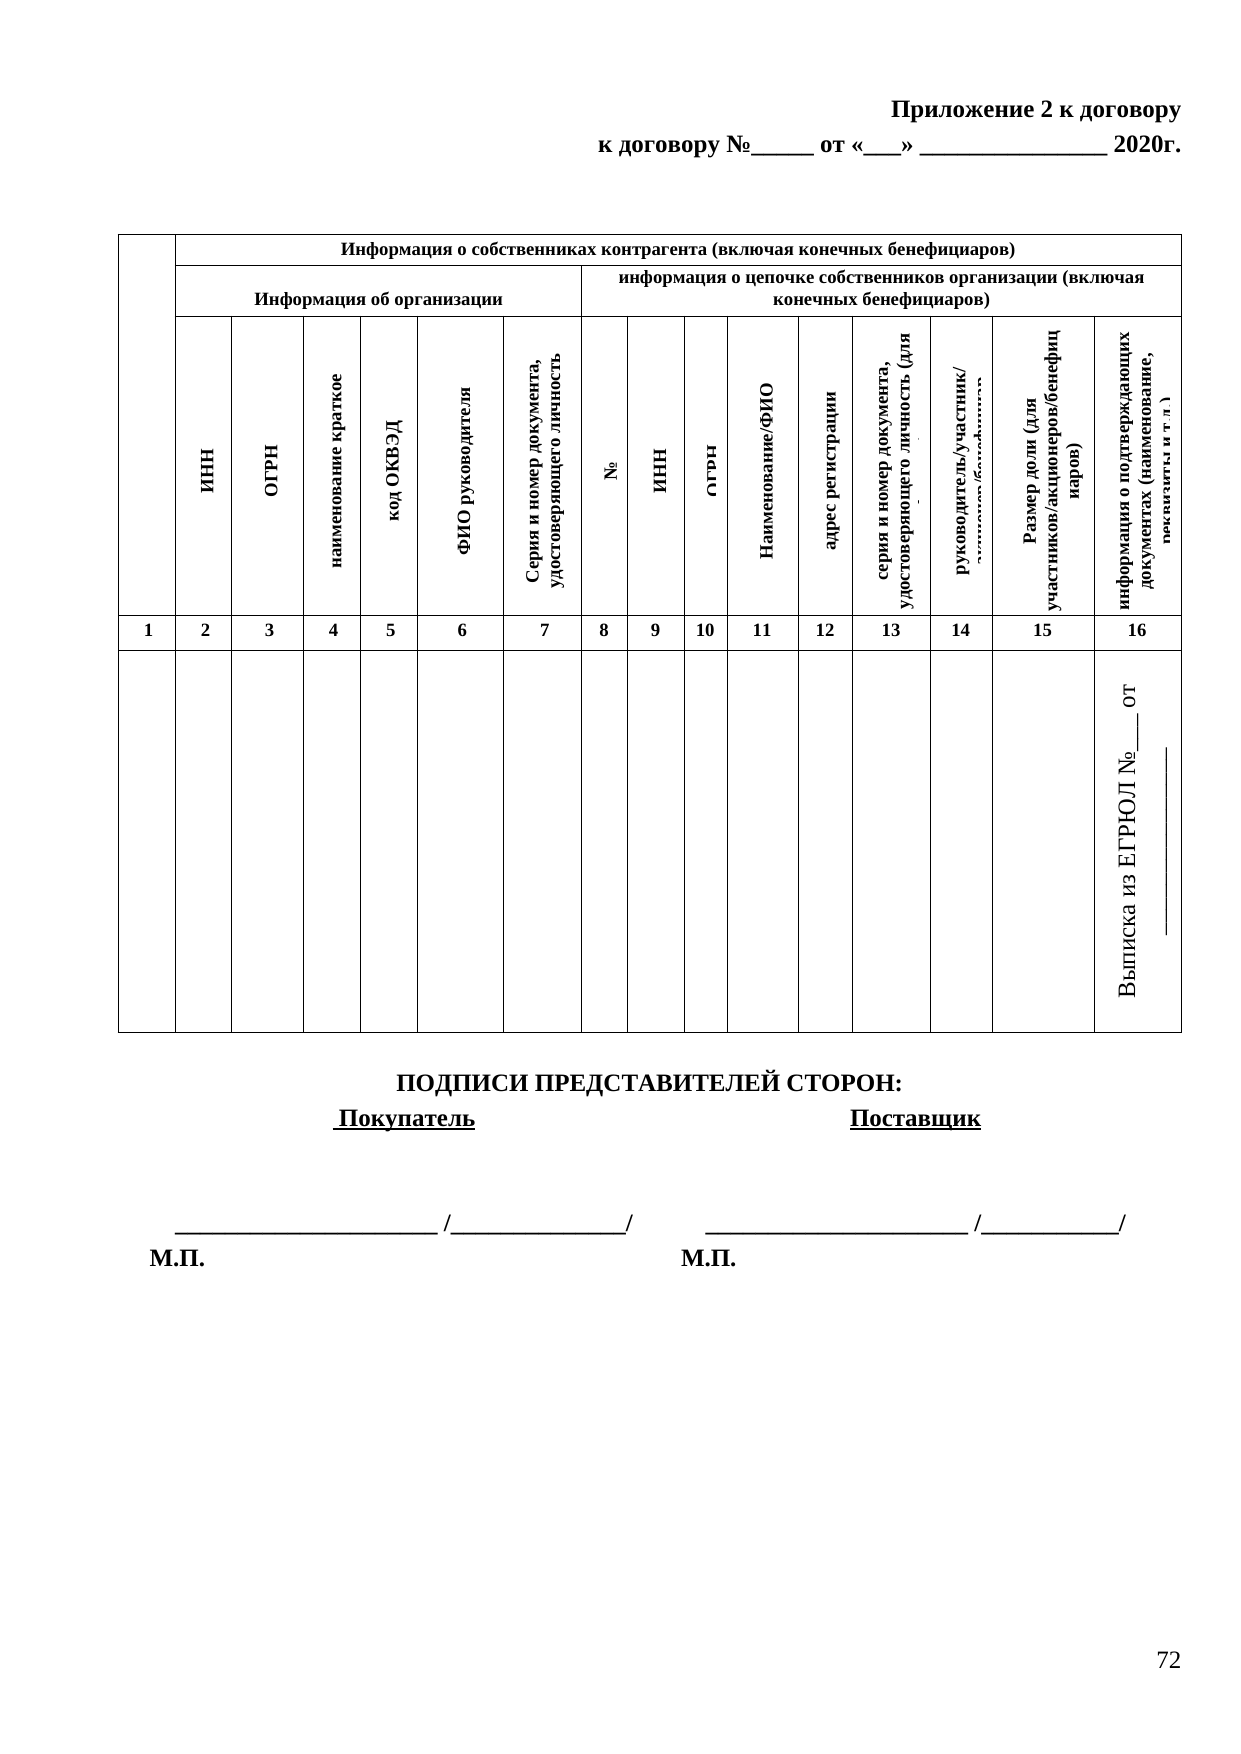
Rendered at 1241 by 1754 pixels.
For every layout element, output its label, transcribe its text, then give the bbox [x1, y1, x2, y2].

table_cell [685, 651, 727, 1032]
table_cell 3 [232, 616, 303, 650]
table_cell [176, 651, 231, 1032]
table_cell [728, 651, 798, 1032]
table_cell руководитель/участник/акционер/бенефициар [931, 317, 992, 614]
table_cell [232, 651, 303, 1032]
table_cell [993, 651, 1094, 1032]
table_cell 4 [304, 616, 360, 650]
table_cell 7 [504, 616, 581, 650]
table_cell [582, 651, 627, 1032]
table_cell ФИО руководителя [418, 317, 503, 614]
table_cell ОГРН [685, 317, 727, 614]
table_cell 8 [582, 616, 627, 650]
table_cell ИНН [176, 317, 231, 614]
table_cell адрес регистрации [799, 317, 852, 614]
table_cell № [582, 317, 627, 614]
table_cell [931, 651, 992, 1032]
table_header Поставщик _____________________ /___________/ М.П. [670, 1103, 1161, 1378]
text ПОДПИСИ ПРЕДСТАВИТЕЛЕЙ СТОРОН: [118, 1068, 1181, 1097]
table_cell [119, 651, 175, 1032]
table_cell [799, 651, 852, 1032]
table_header Покупатель _____________________ /______________/ М.П. [138, 1103, 669, 1378]
table_cell [628, 651, 684, 1032]
table_cell 2 [176, 616, 231, 650]
table_cell 16 [1095, 616, 1181, 650]
table_cell Серия и номер документа, удостоверяющего личность руководителя [504, 317, 581, 614]
table_cell 5 [361, 616, 417, 650]
table_cell 12 [799, 616, 852, 650]
table_cell ИНН [628, 317, 684, 614]
table_cell 14 [931, 616, 992, 650]
text Приложение 2 к договору [118, 94, 1181, 123]
table_cell 13 [853, 616, 930, 650]
table_cell информация о цепочке собственников организации (включая конечных бенефициаров) [582, 266, 1181, 316]
table_cell 11 [728, 616, 798, 650]
table_cell 9 [628, 616, 684, 650]
table_header Информация о собственниках контрагента (включая конечных бенефициаров) [176, 235, 1181, 265]
table_cell 15 [993, 616, 1094, 650]
table_cell 1 [119, 616, 175, 650]
table_cell информация о подтверждающих документах (наименование, реквизиты и т.д.) [1095, 317, 1181, 614]
table_cell серия и номер документа, удостоверяющего личность (для физ.лиц) [853, 317, 930, 614]
table_cell ОГРН [232, 317, 303, 614]
table_cell [361, 651, 417, 1032]
table_cell код ОКВЭД [361, 317, 417, 614]
table_cell 10 [685, 616, 727, 650]
table_cell [304, 651, 360, 1032]
table_cell Размер доли (для участников/акционеров/бенефициаров) [993, 317, 1094, 614]
table_header [119, 235, 175, 614]
table_cell [853, 651, 930, 1032]
table_cell Выписка из ЕГРЮЛ №___ от _______________ [1095, 651, 1181, 1032]
table_cell [504, 651, 581, 1032]
table_cell Информация об организации [176, 266, 581, 316]
text к договору №_____ от «___» _______________ 2020г. [118, 129, 1181, 158]
table_cell наименование краткое [304, 317, 360, 614]
table_cell Наименование/ФИО [728, 317, 798, 614]
table_cell 6 [418, 616, 503, 650]
table_cell [418, 651, 503, 1032]
